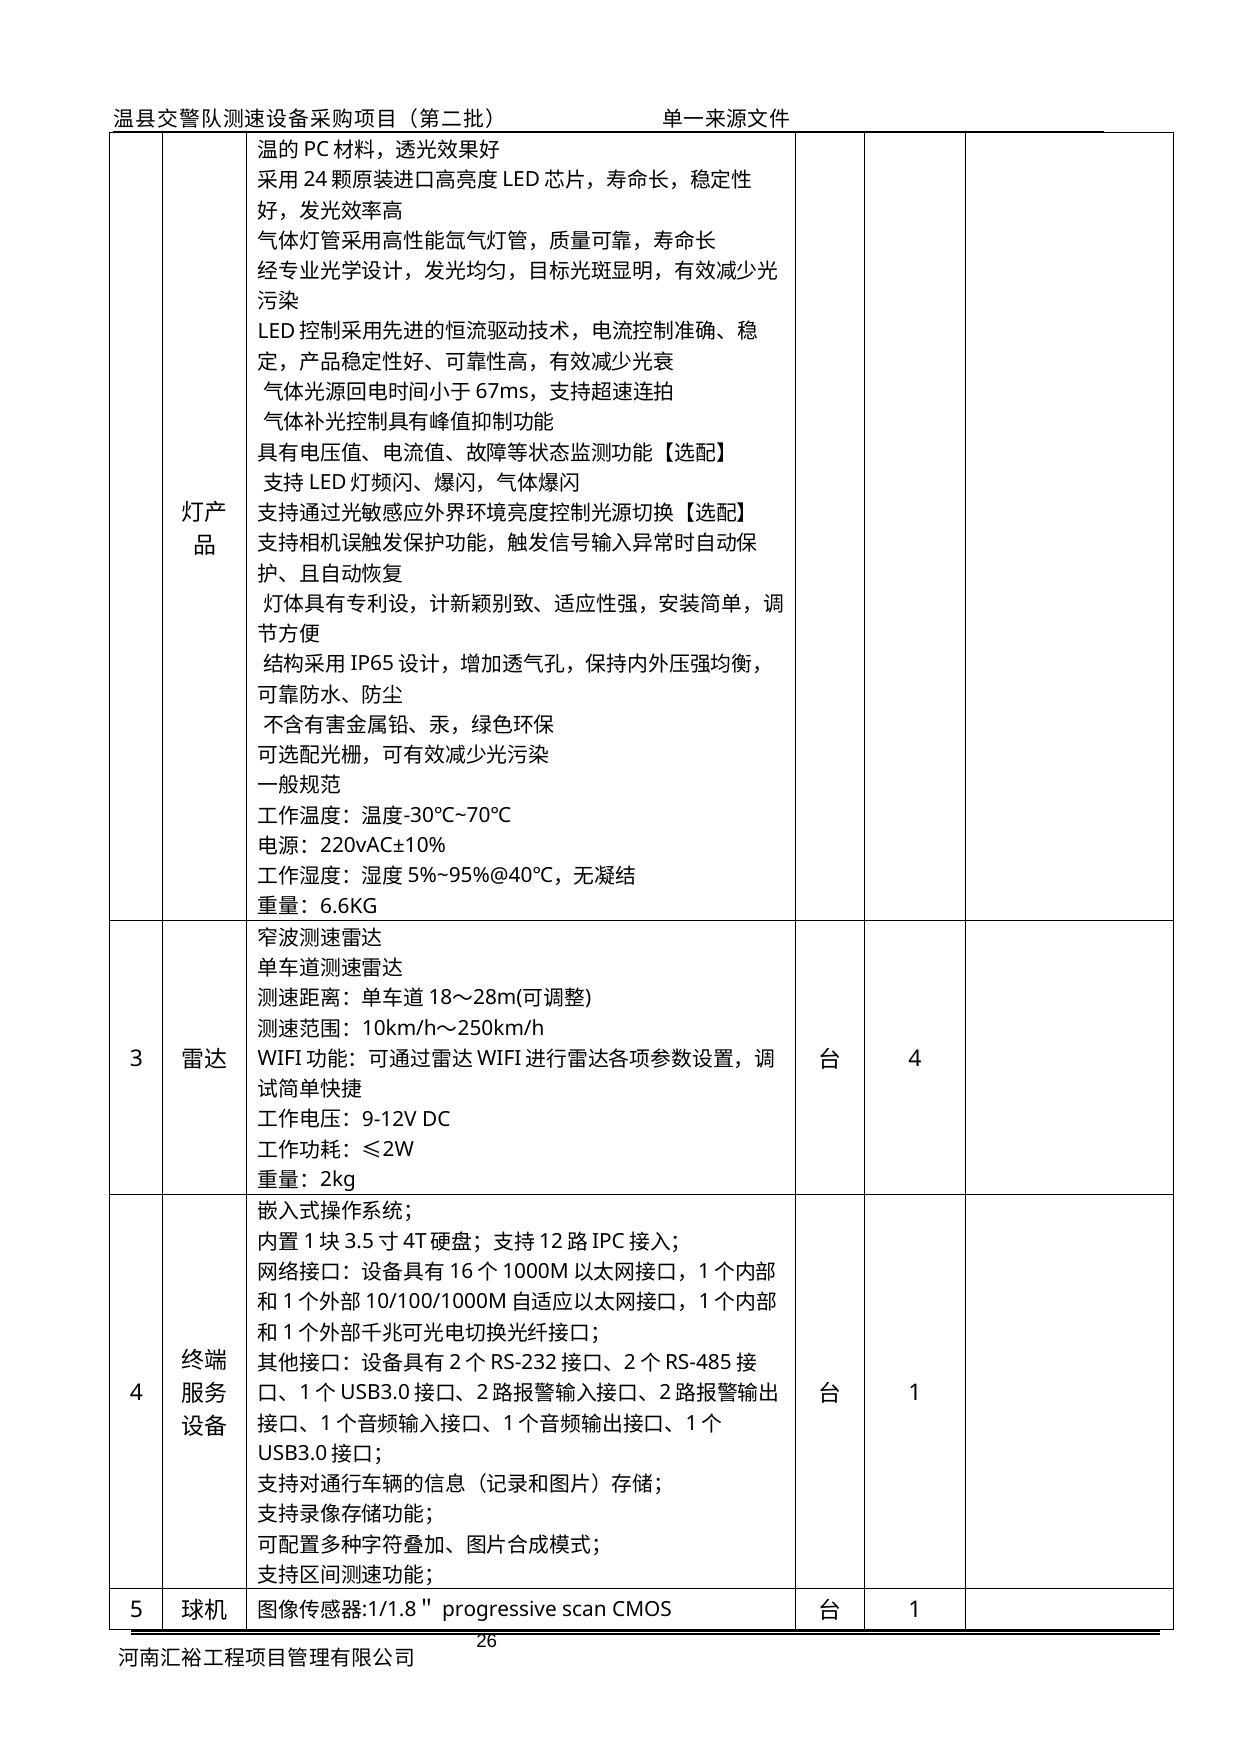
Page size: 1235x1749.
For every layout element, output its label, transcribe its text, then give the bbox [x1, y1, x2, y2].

table_cell 5 [110, 1589, 162, 1628]
table_cell 4 [865, 133, 965, 920]
table_cell 只 [796, 133, 864, 920]
table_cell 补光灯产品 [163, 133, 246, 920]
table_cell [966, 1589, 1173, 1628]
table_cell 4 [110, 1195, 162, 1588]
table_cell 4 [865, 921, 965, 1194]
table_cell 2 [110, 133, 162, 920]
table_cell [247, 1589, 795, 1628]
table_cell 1 [865, 1589, 965, 1628]
table_cell 雷达 [163, 921, 246, 1194]
table_cell 1 [865, 1195, 965, 1588]
table_cell 球机 [163, 1589, 246, 1628]
table_cell 台 [796, 1195, 864, 1588]
table_cell 台 [796, 1589, 864, 1628]
table_cell [966, 1195, 1173, 1588]
table_cell [966, 921, 1173, 1194]
table_cell 窄波测速雷达 单车道测速雷达 测速距离：单车道18～28m(可调整) 测速范围：10km/h～250km/h WIFI功能：可通过雷达WIFI进行雷达各项参数设置，调试简单快捷 工作电压：9-12V DC 工作功耗：≤2W 重量：2kg [247, 921, 795, 1194]
table_cell 嵌入式操作系统； 内置1块3.5寸4T硬盘；支持12路IPC接入； 网络接口：设备具有16个1000M以太网接口，1个内部和1个外部10/100/1000M自适应以太网接口，1个内部和1个外部千兆可光电切换光纤接口； 其他接口：设备具有2个RS-232接口、2个RS-485接口、1个USB3.0接口、2路报警输入接口、2路报警输出接口、1个音频输入接口、1个音频输出接口、1个USB3.0接口； 支持对通行车辆的信息（记录和图片）存储； 支持录像存储功能； 可配置多种字符叠加、图片合成模式； 支持区间测速功能； [247, 1195, 795, 1588]
table_cell [966, 133, 1173, 920]
table_cell 3 [110, 921, 162, 1194]
table_cell 终端服务设备 [163, 1195, 246, 1588]
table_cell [247, 133, 795, 920]
table_cell 台 [796, 921, 864, 1194]
